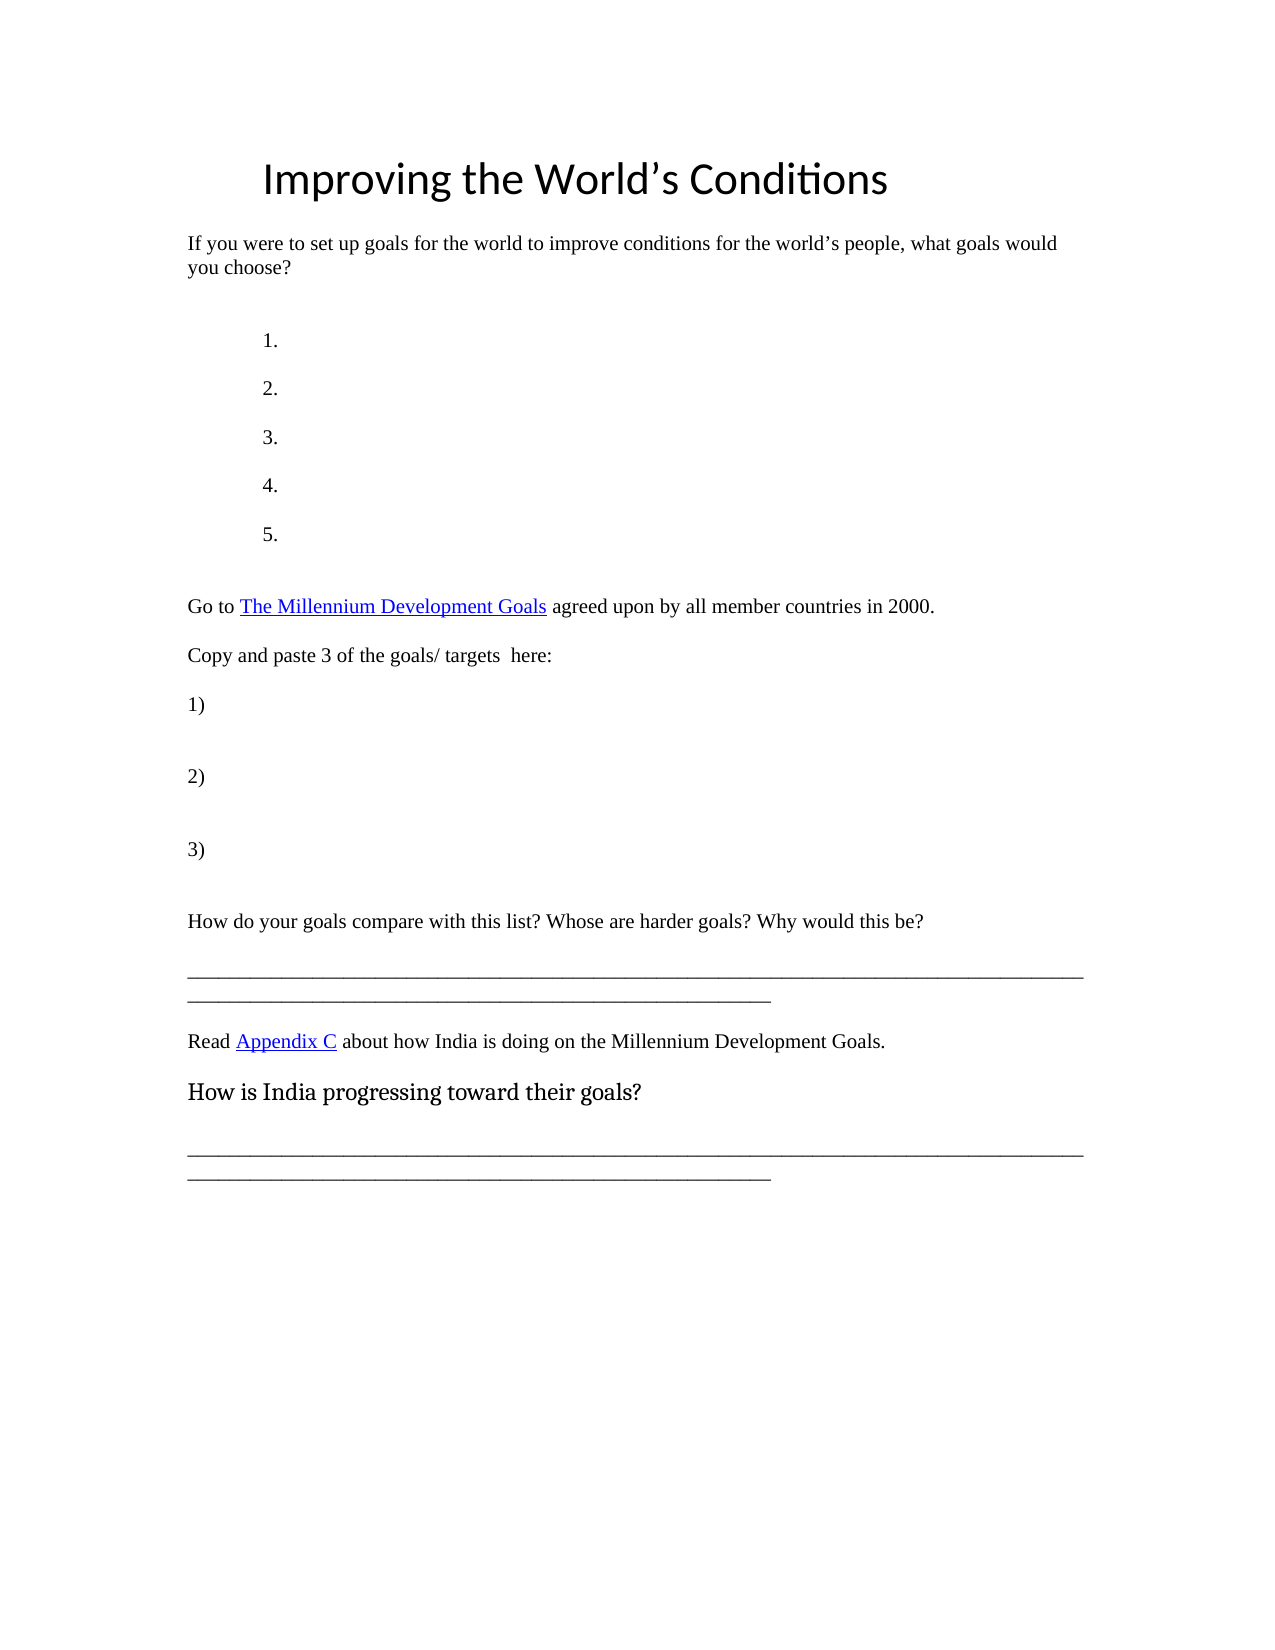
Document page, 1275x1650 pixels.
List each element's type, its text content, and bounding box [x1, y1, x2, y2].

text How is India progressing toward their goals? [187, 1077, 1087, 1106]
text ______________________________________________________________________________________________________________________________________________ [187, 957, 1087, 1005]
text How do your goals compare with this list? Whose are harder goals? Why would this be? [187, 909, 1087, 933]
text 3. [187, 424, 1087, 449]
text Improving the World’s Conditions [187, 150, 1087, 206]
text Copy and paste 3 of the goals/ targets here: [187, 643, 1087, 667]
text Read Appendix C about how India is doing on the Millennium Development Goals. [187, 1029, 1087, 1053]
text 5. [187, 522, 1087, 546]
text 2. [187, 376, 1087, 400]
text ______________________________________________________________________________________________________________________________________________ [187, 1135, 1087, 1183]
text If you were to set up goals for the world to improve conditions for the world’s people, what goals would you choose? [187, 231, 1087, 279]
text Go to The Millennium Development Goals agreed upon by all member countries in 2000. [187, 594, 1087, 618]
text 1. [187, 327, 1087, 352]
text 2) [187, 764, 1087, 788]
text 1) [187, 692, 1087, 716]
text 3) [187, 837, 1087, 861]
text 4. [187, 473, 1087, 497]
